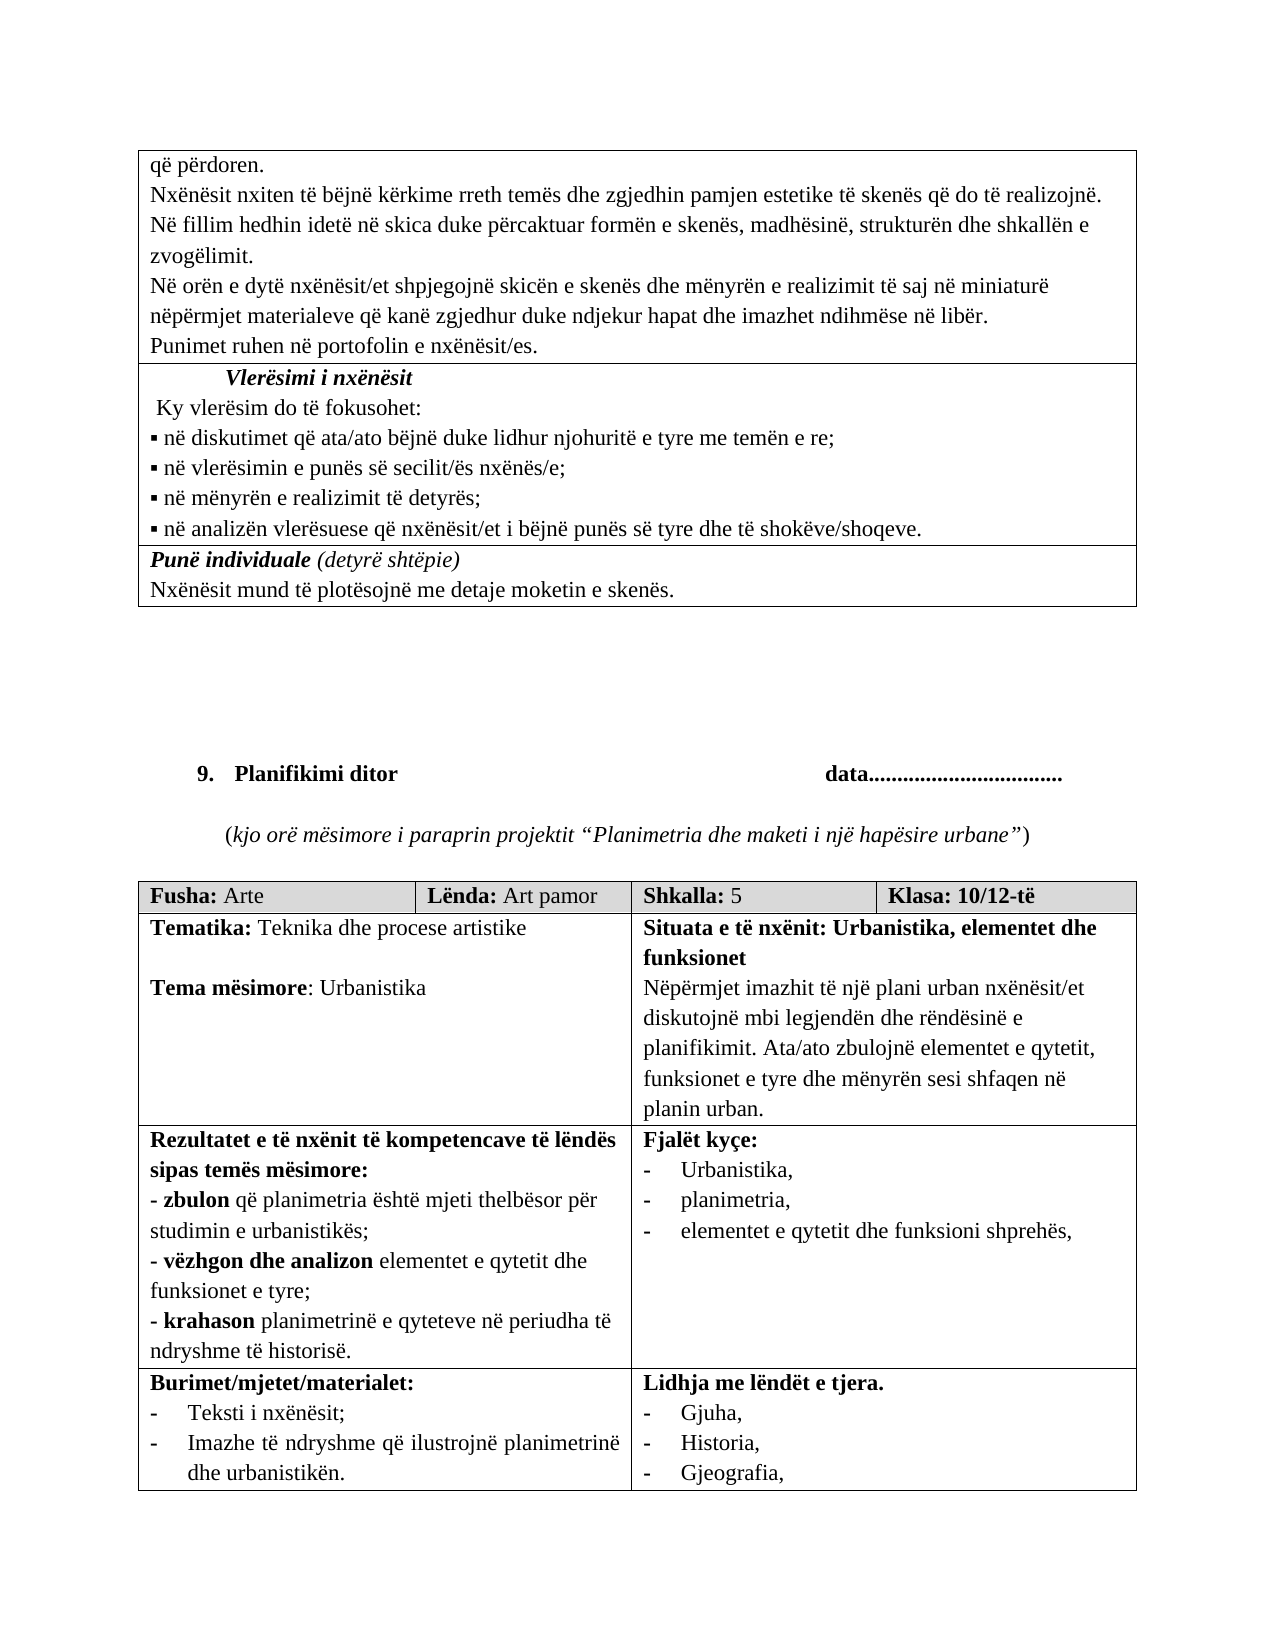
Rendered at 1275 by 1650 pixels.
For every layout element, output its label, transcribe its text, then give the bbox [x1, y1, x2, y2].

table_cell Tematika: Teknika dhe procese artistike Tema mësimore: Urbanistika [139, 914, 631, 1125]
table_header Shkalla: 5 [632, 882, 876, 912]
table_cell Rezultatet e të nxënit të kompetencave të lëndës sipas temës mësimore: - zbulon që planimetria është mjeti thelbësor për studimin e urbanistikës; - vëzhgon dhe analizon elementet e qytetit dhe funksionet e tyre; - krahason planimetrinë e qyteteve në periudha të ndryshme të historisë. [139, 1126, 631, 1368]
list (kjo orë mësimore i paraprin projektit “Planimetria dhe maketi i një hapësire urbane”) [225, 821, 1125, 877]
table_header Klasa: 10/12-të [877, 882, 1136, 912]
table_cell Fjalët kyçe: Urbanistika, planimetria, elementet e qytetit dhe funksioni shprehës, [632, 1126, 1136, 1368]
list Planifikimi ditor data.................................. [197, 760, 1125, 817]
table_cell Punë individuale (detyrë shtëpie) Nxënësit mund të plotësojnë me detaje moketin e skenës. [139, 546, 1136, 606]
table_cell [139, 1369, 631, 1489]
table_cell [139, 151, 1136, 362]
table_cell Situata e të nxënit: Urbanistika, elementet dhe funksionet Nëpërmjet imazhit të një plani urban nxënësit/et diskutojnë mbi legjendën dhe rëndësinë e planifikimit. Ata/ato zbulojnë elementet e qytetit, funksionet e tyre dhe mënyrën sesi shfaqen në planin urban. [632, 914, 1136, 1125]
table_header Lënda: Art pamor [416, 882, 631, 912]
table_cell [632, 1369, 1136, 1489]
table_cell Vlerësimi i nxënësit Ky vlerësim do të fokusohet: ▪ në diskutimet që ata/ato bëjnë duke lidhur njohuritë e tyre me temën e re; ▪ në vlerësimin e punës së secilit/ës nxënës/e; ▪ në mënyrën e realizimit të detyrës; ▪ në analizën vlerësuese që nxënësit/et i bëjnë punës së tyre dhe të shokëve/shoqeve. [139, 364, 1136, 545]
table_header Fusha: Arte [139, 882, 415, 912]
